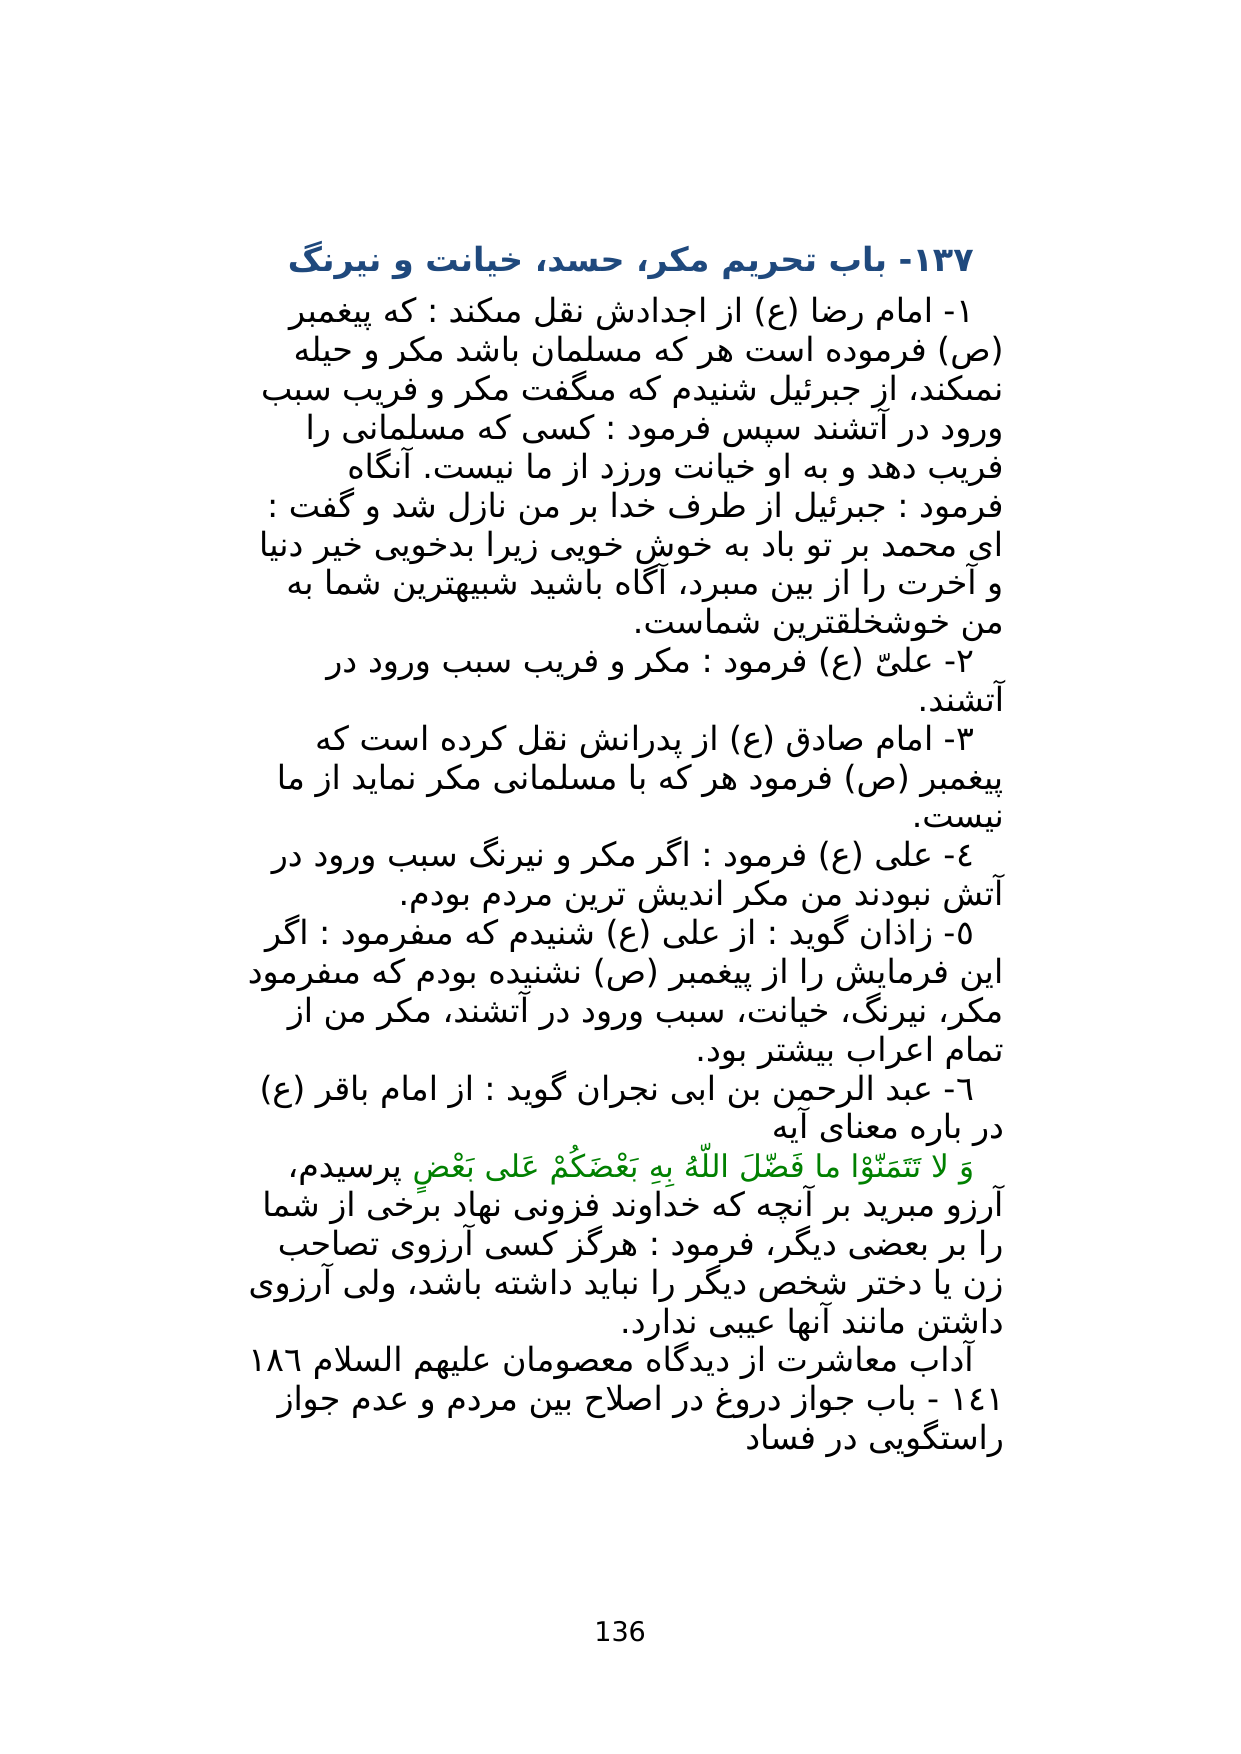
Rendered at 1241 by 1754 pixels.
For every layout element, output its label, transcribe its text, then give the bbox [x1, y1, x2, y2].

text ٢- علىّ (ع) فرمود : مكر و فريب سبب ورود در آتشند. [236, 642, 1004, 719]
text آداب معاشرت از ديدگاه معصومان عليهم السلام ١٨٦ ١٤١ - باب جواز دروغ در اصلاح بين مردم و عدم جواز راستگويى در فساد [236, 1341, 1004, 1457]
subtitle ١٣٧- باب تحريم مكر، حسد، خيانت و نيرنگ‏ [236, 241, 1004, 279]
text ٦- عبد الرحمن بن ابى نجران گويد : از امام باقر (ع) در باره معناى آيه‏ [236, 1069, 1004, 1147]
text ٣- امام صادق (ع) از پدرانش نقل كرده است كه پيغمبر (ص) فرمود هر كه با مسلمانى مكر نمايد از ما نيست. [236, 719, 1004, 836]
text وَ لا تَتَمَنّوْا ما فَضّلَ اللّهُ بِهِ بَعْضَكُمْ عَلى‏ بَعْضٍ پرسيدم، آرزو مبريد بر آنچه كه خداوند فزونى نهاد برخى از شما را بر بعضى ديگر، فرمود : هرگز كسى آرزوى تصاحب زن يا دختر شخص ديگر را نبايد داشته باشد، ولى آرزوى داشتن مانند آنها عيبى ندارد. [236, 1147, 1004, 1341]
text ٥- زاذان گويد : از على (ع) شنيدم كه مى‏فرمود : اگر اين فرمايش را از پيغمبر (ص) نشنيده بودم كه مى‏فرمود مكر، نيرنگ، خيانت، سبب ورود در آتشند، مكر من از تمام اعراب بيشتر بود. [236, 913, 1004, 1069]
text ١- امام رضا (ع) از اجدادش نقل مى‏كند : كه پيغمبر (ص) فرموده است هر كه مسلمان باشد مكر و حيله نمى‏كند، از جبرئيل شنيدم كه مى‏گفت مكر و فريب سبب ورود در آتشند سپس فرمود : كسى كه مسلمانى را فريب دهد و به او خيانت ورزد از ما نيست. آنگاه فرمود : جبرئيل از طرف خدا بر من نازل شد و گفت : اى محمد بر تو باد به خوش خويى زيرا بدخويى خير دنيا و آخرت را از بين مى‏برد، آگاه باشيد شبيه‏ترين شما به من خوش‏خلقترين شماست. [236, 292, 1004, 642]
text ٤- على (ع) فرمود : اگر مكر و نيرنگ سبب ورود در آتش نبودند من مكر انديش‏ ترين مردم بودم. [236, 836, 1004, 913]
